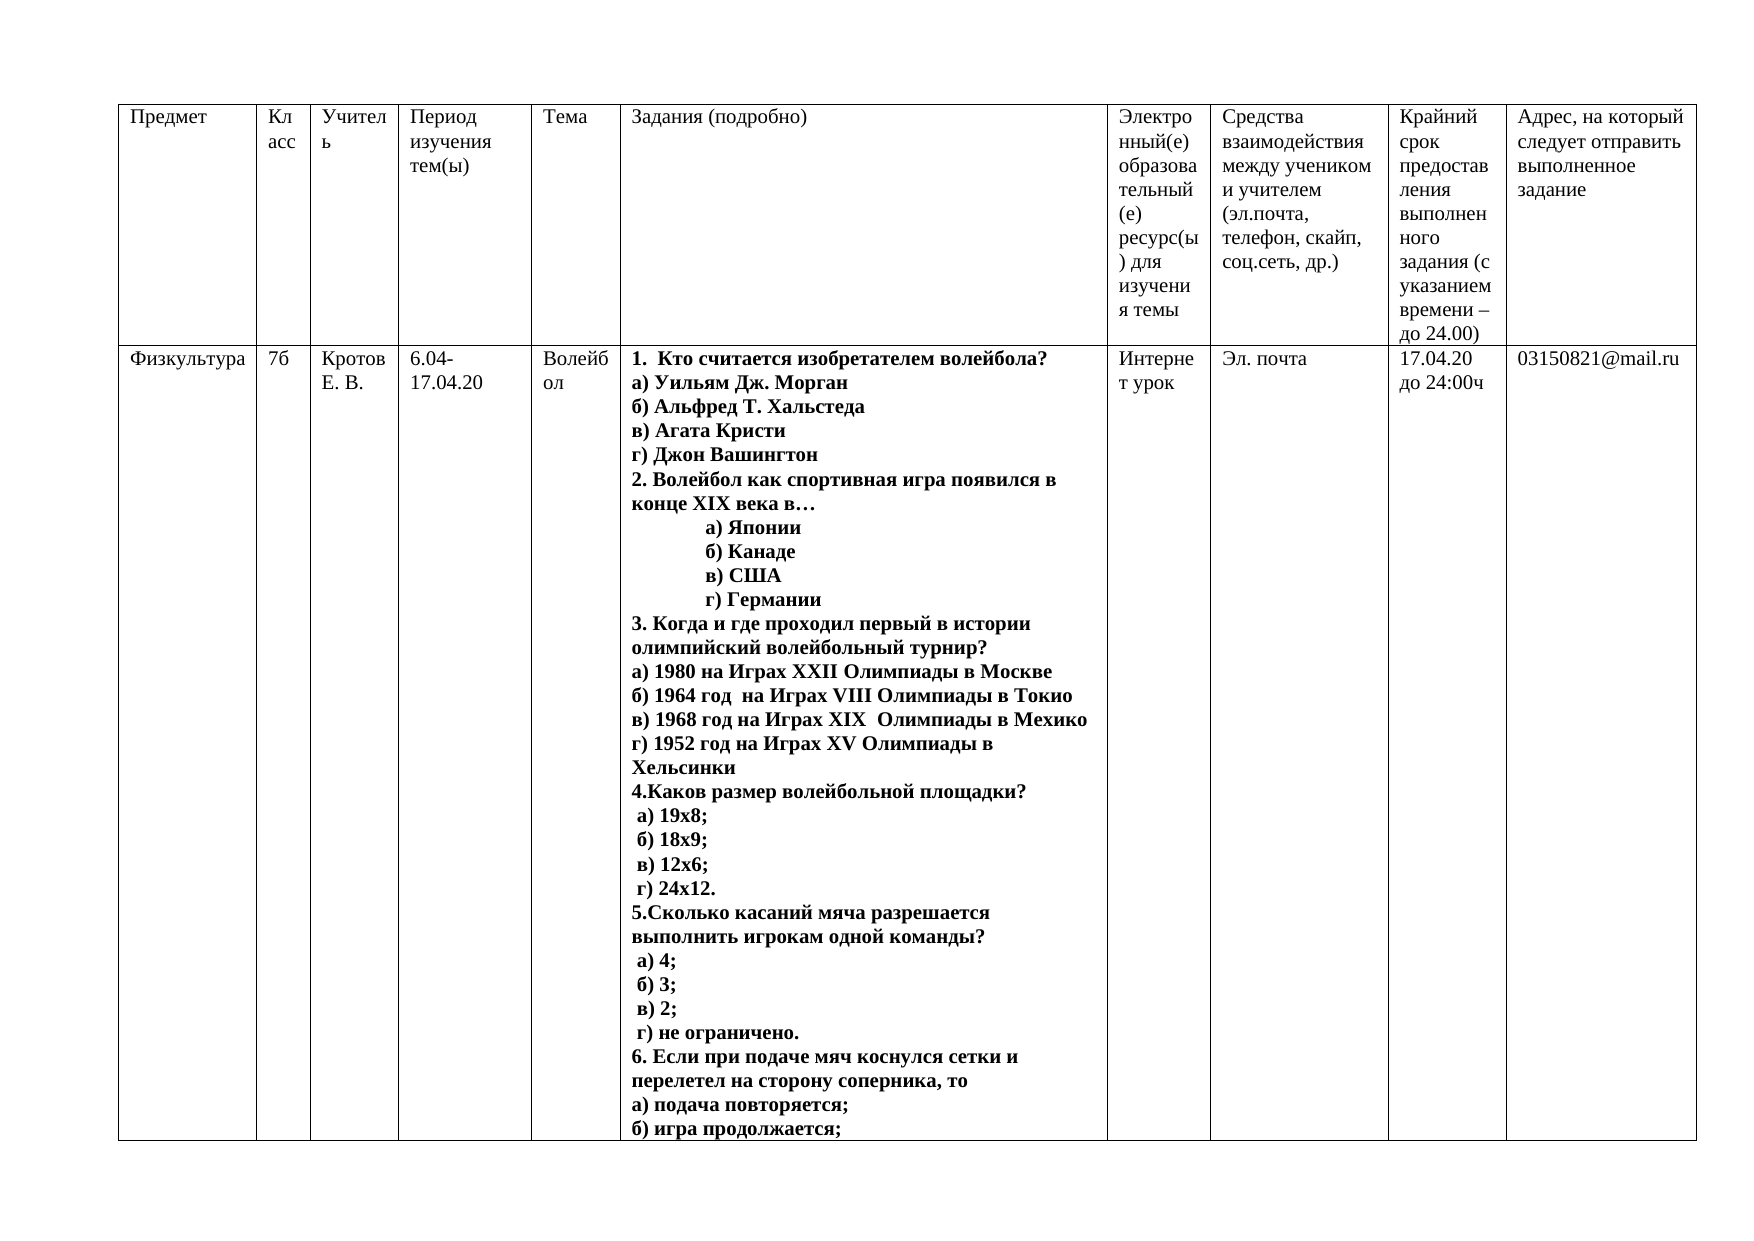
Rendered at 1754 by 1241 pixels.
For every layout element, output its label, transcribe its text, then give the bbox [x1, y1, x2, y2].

table_cell Кротов Е. В. [311, 346, 398, 1140]
table_header Учитель [311, 105, 398, 345]
table_header Период изучения тем(ы) [399, 105, 531, 345]
table_cell Интернет урок [1108, 346, 1210, 1140]
table_header Электронный(е) образовательный(е) ресурс(ы) для изучения темы [1108, 105, 1210, 345]
table_cell Волейбол [532, 346, 620, 1140]
table_header Класс [257, 105, 310, 345]
table_header Средства взаимодействия между учеником и учителем (эл.почта, телефон, скайп, соц.сеть, др.) [1211, 105, 1388, 345]
table_cell 6.04-17.04.20 [399, 346, 531, 1140]
table_header Тема [532, 105, 620, 345]
table_header Предмет [119, 105, 256, 345]
table_header Крайний срок предоставления выполненного задания (с указанием времени – до 24.00) [1389, 105, 1506, 345]
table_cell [621, 346, 1107, 1140]
table_cell Физкультура [119, 346, 256, 1140]
table_header Адрес, на который следует отправить выполненное задание [1507, 105, 1696, 345]
table_cell 17.04.20 до 24:00ч [1389, 346, 1506, 1140]
table_header Задания (подробно) [621, 105, 1107, 345]
table_cell Эл. почта [1211, 346, 1388, 1140]
table_cell 7б [257, 346, 310, 1140]
table_cell 03150821@mail.ru [1507, 346, 1696, 1140]
